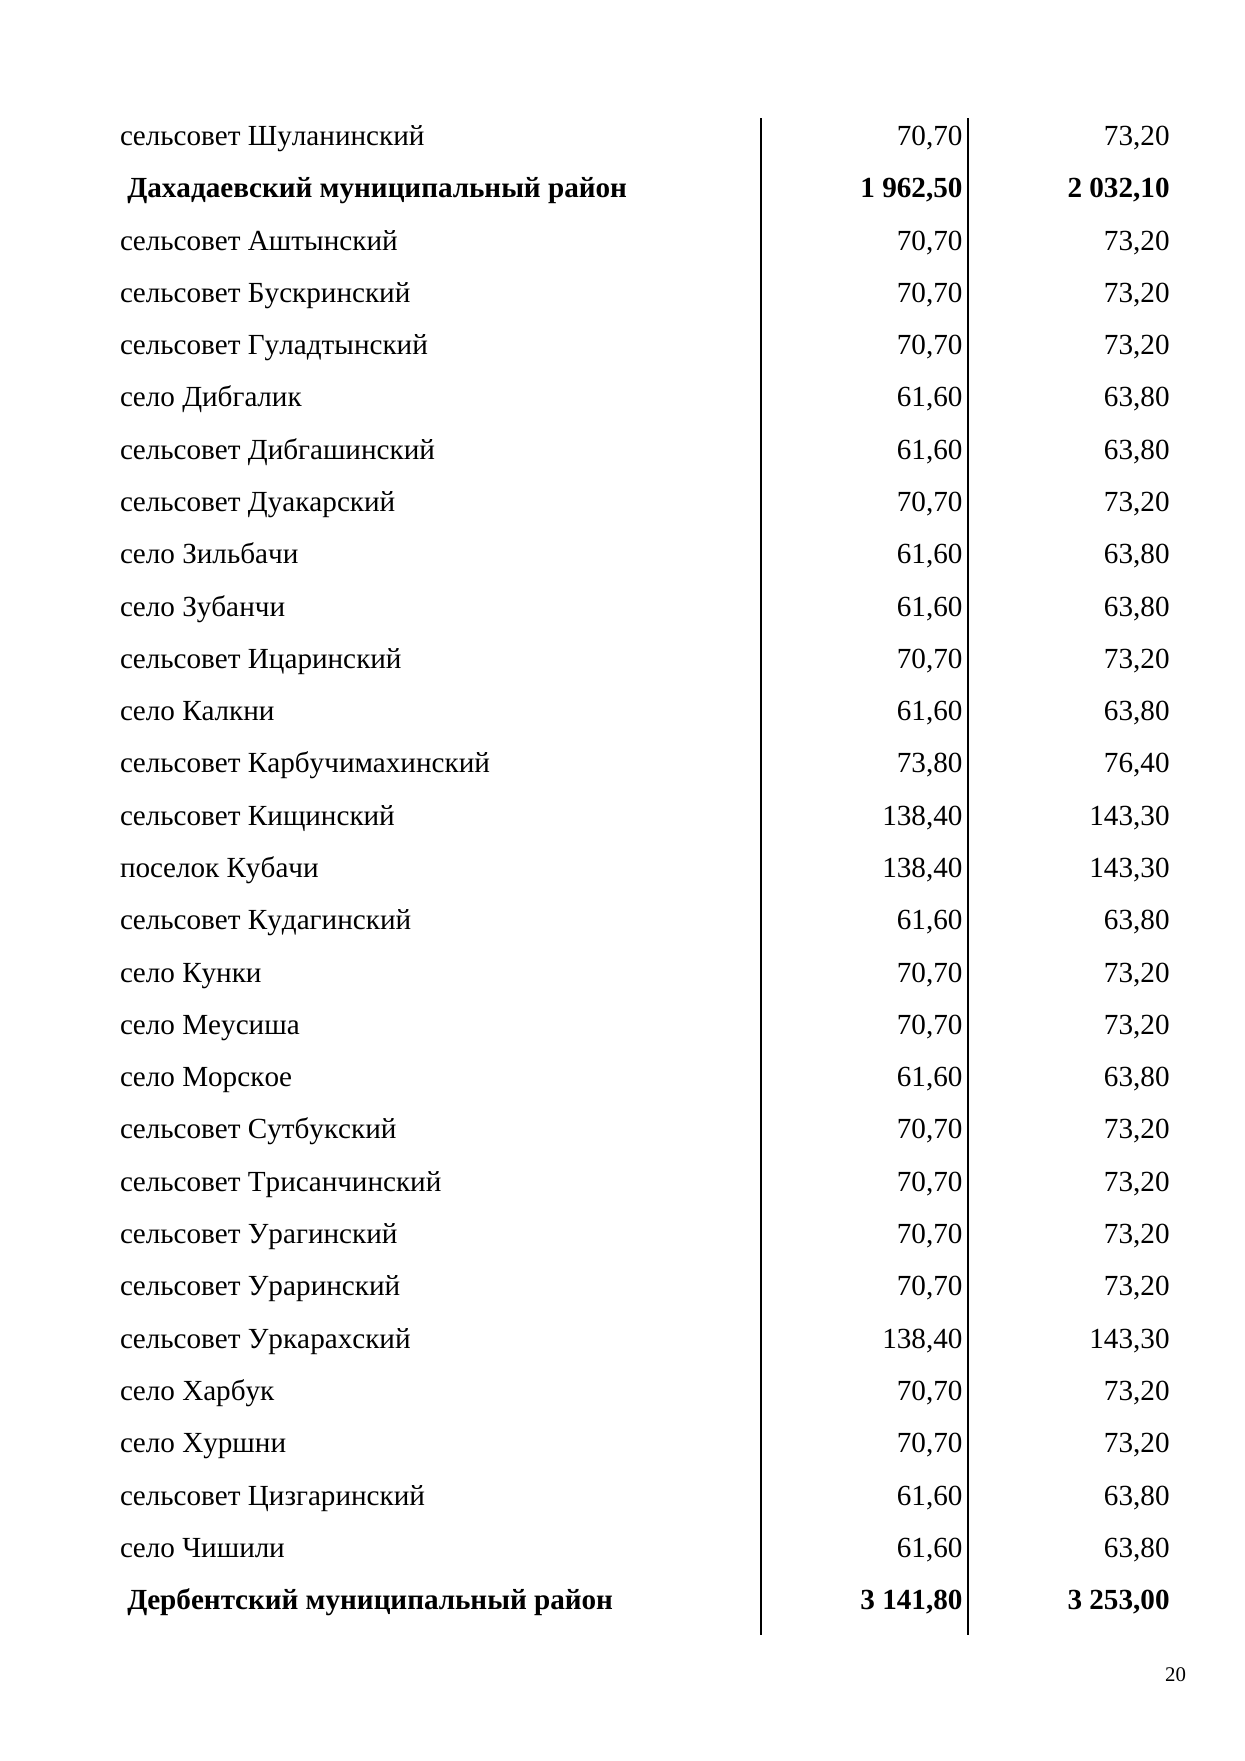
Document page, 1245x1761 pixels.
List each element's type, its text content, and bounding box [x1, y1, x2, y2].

table_cell 3 253,00 [969, 1582, 1175, 1634]
table_cell сельсовет Дибгашинский [120, 432, 760, 484]
table_cell село Зубанчи [120, 589, 760, 641]
table_cell 63,80 [969, 536, 1175, 589]
table_cell 76,40 [969, 746, 1175, 798]
table_cell сельсовет Ураринский [120, 1269, 760, 1321]
table_cell 73,20 [969, 1007, 1175, 1059]
table_cell 63,80 [969, 1059, 1175, 1112]
table_cell 73,20 [969, 223, 1175, 275]
table_cell 70,70 [762, 641, 967, 693]
table_cell 73,20 [969, 275, 1175, 327]
table_cell 70,70 [762, 1164, 967, 1216]
table_cell сельсовет Шуланинский [120, 118, 760, 170]
table_cell село Меусиша [120, 1007, 760, 1059]
table_cell сельсовет Кищинский [120, 798, 760, 850]
table_cell 63,80 [969, 432, 1175, 484]
table_cell 73,20 [969, 327, 1175, 379]
table_cell 73,20 [969, 1373, 1175, 1425]
table_cell 73,20 [969, 1112, 1175, 1164]
table_cell 61,60 [762, 1478, 967, 1530]
table_cell 138,40 [762, 798, 967, 850]
table_cell 63,80 [969, 380, 1175, 432]
table_cell сельсовет Бускринский [120, 275, 760, 327]
table_cell село Зильбачи [120, 536, 760, 589]
table_cell 61,60 [762, 693, 967, 746]
table_cell 73,20 [969, 484, 1175, 536]
table_cell сельсовет Кудагинский [120, 903, 760, 955]
table_cell 70,70 [762, 223, 967, 275]
table_cell Дербентский муниципальный район [120, 1582, 760, 1634]
table_cell поселок Кубачи [120, 850, 760, 902]
table_cell 70,70 [762, 955, 967, 1007]
table_cell сельсовет Гуладтынский [120, 327, 760, 379]
table_cell сельсовет Уркарахский [120, 1321, 760, 1373]
table_cell 70,70 [762, 1112, 967, 1164]
table_cell 70,70 [762, 1269, 967, 1321]
table_cell 70,70 [762, 1373, 967, 1425]
table_cell 2 032,10 [969, 170, 1175, 223]
table_cell 143,30 [969, 850, 1175, 902]
table_cell 63,80 [969, 693, 1175, 746]
table_cell сельсовет Аштынский [120, 223, 760, 275]
table_cell 73,20 [969, 955, 1175, 1007]
table_cell 63,80 [969, 903, 1175, 955]
table_cell село Дибгалик [120, 380, 760, 432]
table_cell 70,70 [762, 118, 967, 170]
table_cell 73,20 [969, 1164, 1175, 1216]
table_cell 70,70 [762, 1425, 967, 1478]
table_cell Дахадаевский муниципальный район [120, 170, 760, 223]
table_cell сельсовет Трисанчинский [120, 1164, 760, 1216]
table_cell 61,60 [762, 903, 967, 955]
table_cell 61,60 [762, 1059, 967, 1112]
table_cell 1 962,50 [762, 170, 967, 223]
table_cell 143,30 [969, 1321, 1175, 1373]
table_cell 138,40 [762, 1321, 967, 1373]
table_cell 73,20 [969, 1425, 1175, 1478]
table_cell 73,20 [969, 1269, 1175, 1321]
table_cell сельсовет Карбучимахинский [120, 746, 760, 798]
table_cell сельсовет Урагинский [120, 1216, 760, 1268]
table_cell 61,60 [762, 1530, 967, 1582]
table_cell 73,20 [969, 1216, 1175, 1268]
table_cell 73,20 [969, 641, 1175, 693]
table_cell 70,70 [762, 327, 967, 379]
table_cell село Чишили [120, 1530, 760, 1582]
table_cell село Харбук [120, 1373, 760, 1425]
table_cell 63,80 [969, 1530, 1175, 1582]
table_cell 143,30 [969, 798, 1175, 850]
table_cell 63,80 [969, 1478, 1175, 1530]
table_cell 61,60 [762, 432, 967, 484]
table_cell 73,20 [969, 118, 1175, 170]
table_cell 70,70 [762, 1007, 967, 1059]
table_cell 63,80 [969, 589, 1175, 641]
table_cell 70,70 [762, 484, 967, 536]
table_cell сельсовет Ицаринский [120, 641, 760, 693]
table_cell село Калкни [120, 693, 760, 746]
table_cell 61,60 [762, 380, 967, 432]
table_cell 138,40 [762, 850, 967, 902]
table_cell село Хуршни [120, 1425, 760, 1478]
table_cell 70,70 [762, 1216, 967, 1268]
table_cell 73,80 [762, 746, 967, 798]
table_cell сельсовет Сутбукский [120, 1112, 760, 1164]
table_cell сельсовет Дуакарский [120, 484, 760, 536]
table_cell сельсовет Цизгаринский [120, 1478, 760, 1530]
table_cell 70,70 [762, 275, 967, 327]
table_cell село Кунки [120, 955, 760, 1007]
table_cell 3 141,80 [762, 1582, 967, 1634]
table_cell село Морское [120, 1059, 760, 1112]
table_cell 61,60 [762, 536, 967, 589]
table_cell 61,60 [762, 589, 967, 641]
